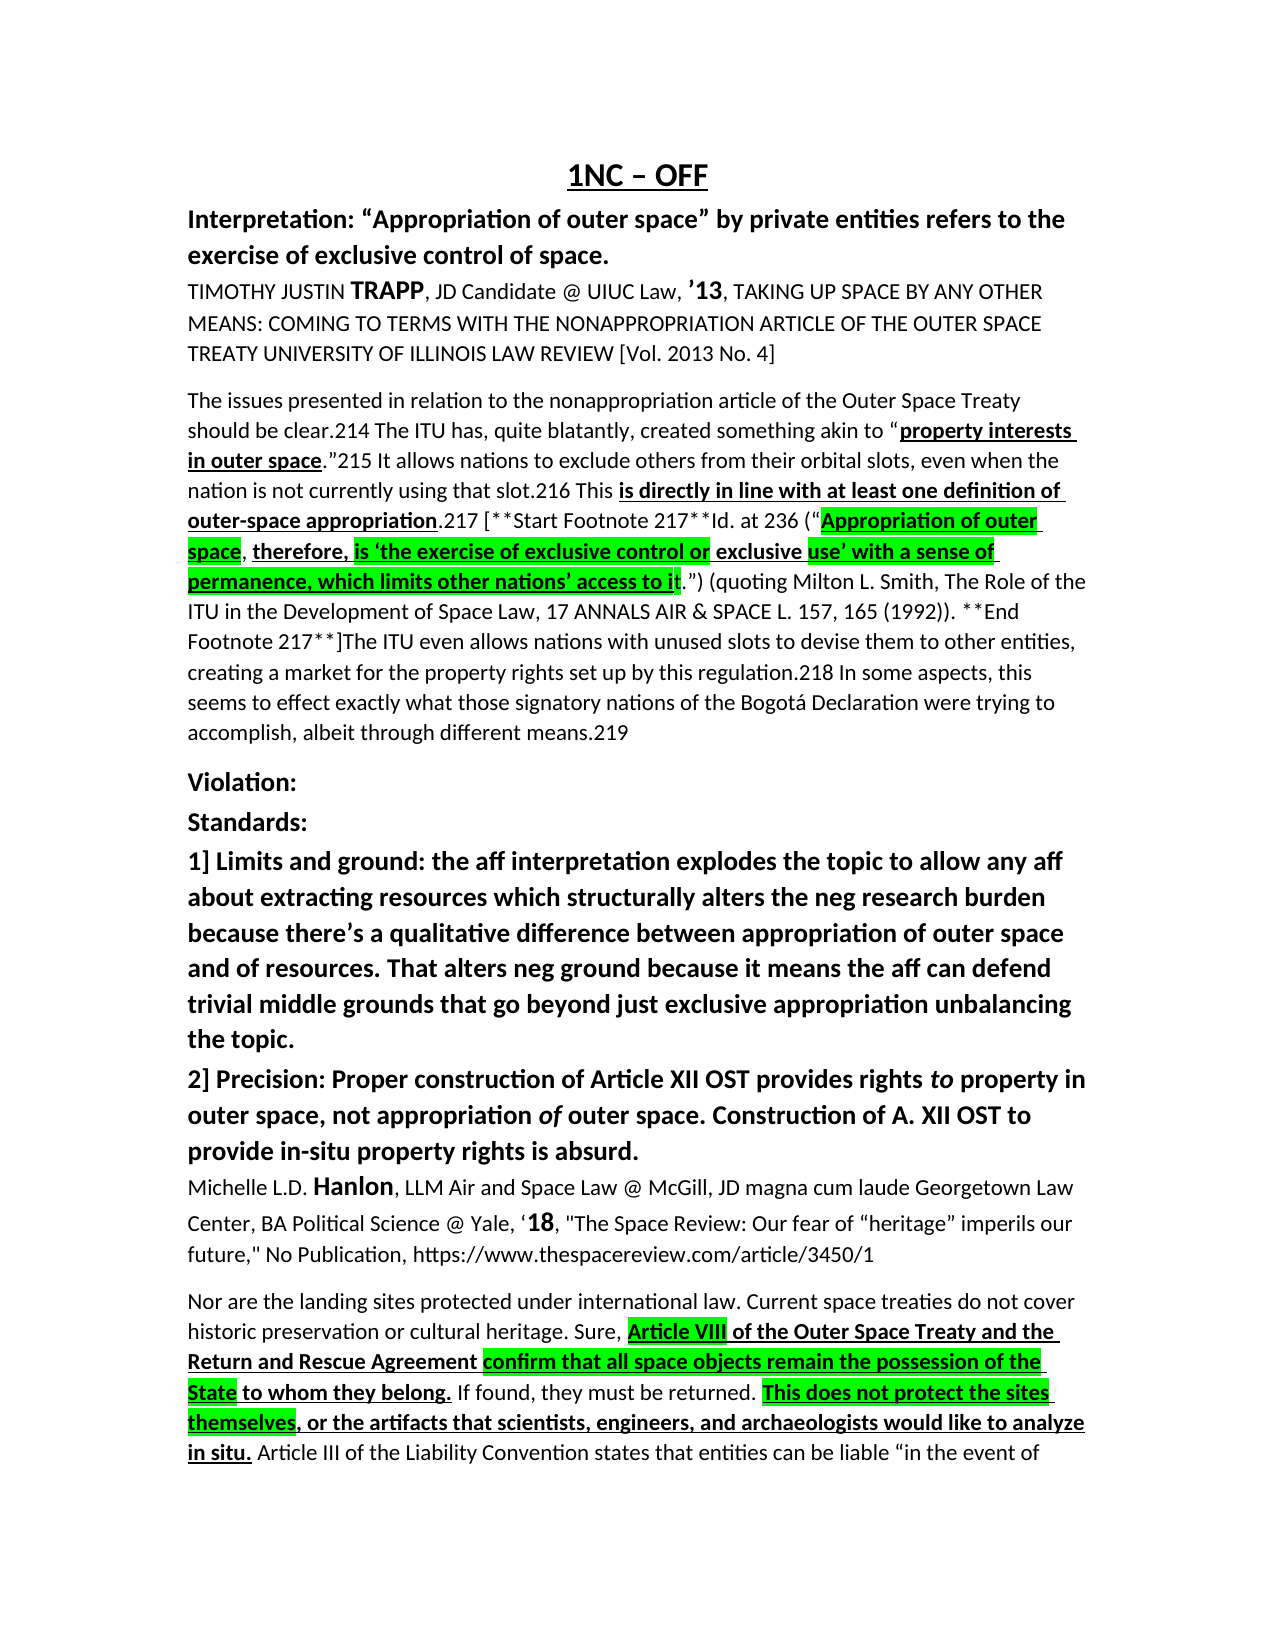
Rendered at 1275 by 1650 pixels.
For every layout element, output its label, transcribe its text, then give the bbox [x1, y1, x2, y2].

subtitle Interpretation: “Appropriation of outer space” by private entities refers to the exercise of exclusive control of space. [187, 202, 1087, 271]
subtitle 1] Limits and ground: the aff interpretation explodes the topic to allow any aff about extracting resources which structurally alters the neg research burden because there’s a qualitative difference between appropriation of outer space and of resources. That alters neg ground because it means the aff can defend trivial middle grounds that go beyond just exclusive appropriation unbalancing the topic. [187, 844, 1087, 1056]
subtitle 1NC – OFF [187, 154, 1087, 195]
text TIMOTHY JUSTIN TRAPP, JD Candidate @ UIUC Law, ’13, TAKING UP SPACE BY ANY OTHER MEANS: COMING TO TERMS WITH THE NONAPPROPRIATION ARTICLE OF THE OUTER SPACE TREATY UNIVERSITY OF ILLINOIS LAW REVIEW [Vol. 2013 No. 4] [187, 273, 1087, 367]
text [187, 1287, 1087, 1466]
subtitle Standards: [187, 805, 1087, 838]
subtitle Violation: [187, 765, 1087, 798]
text The issues presented in relation to the nonappropriation article of the Outer Space Treaty should be clear.214 The ITU has, quite blatantly, created something akin to “property interests in outer space.”215 It allows nations to exclude others from their orbital slots, even when the nation is not currently using that slot.216 This is directly in line with at least one definition of outer-space appropriation.217 [**Start Footnote 217**Id. at 236 (“Appropriation of outer space, therefore, is ‘the exercise of exclusive control or exclusive use’ with a sense of permanence, which limits other nations’ access to it.”) (quoting Milton L. Smith, The Role of the ITU in the Development of Space Law, 17 ANNALS AIR & SPACE L. 157, 165 (1992)). **End Footnote 217**]The ITU even allows nations with unused slots to devise them to other entities, creating a market for the property rights set up by this regulation.218 In some aspects, this seems to effect exactly what those signatory nations of the Bogotá Declaration were trying to accomplish, albeit through different means.219 [187, 386, 1087, 746]
subtitle 2] Precision: Proper construction of Article XII OST provides rights to property in outer space, not appropriation of outer space. Construction of A. XII OST to provide in-situ property rights is absurd. [187, 1062, 1087, 1167]
text Michelle L.D. Hanlon, LLM Air and Space Law @ McGill, JD magna cum laude Georgetown Law Center, BA Political Science @ Yale, ‘18, "The Space Review: Our fear of “heritage” imperils our future," No Publication, https://www.thespacereview.com/article/3450/1 [187, 1169, 1087, 1268]
